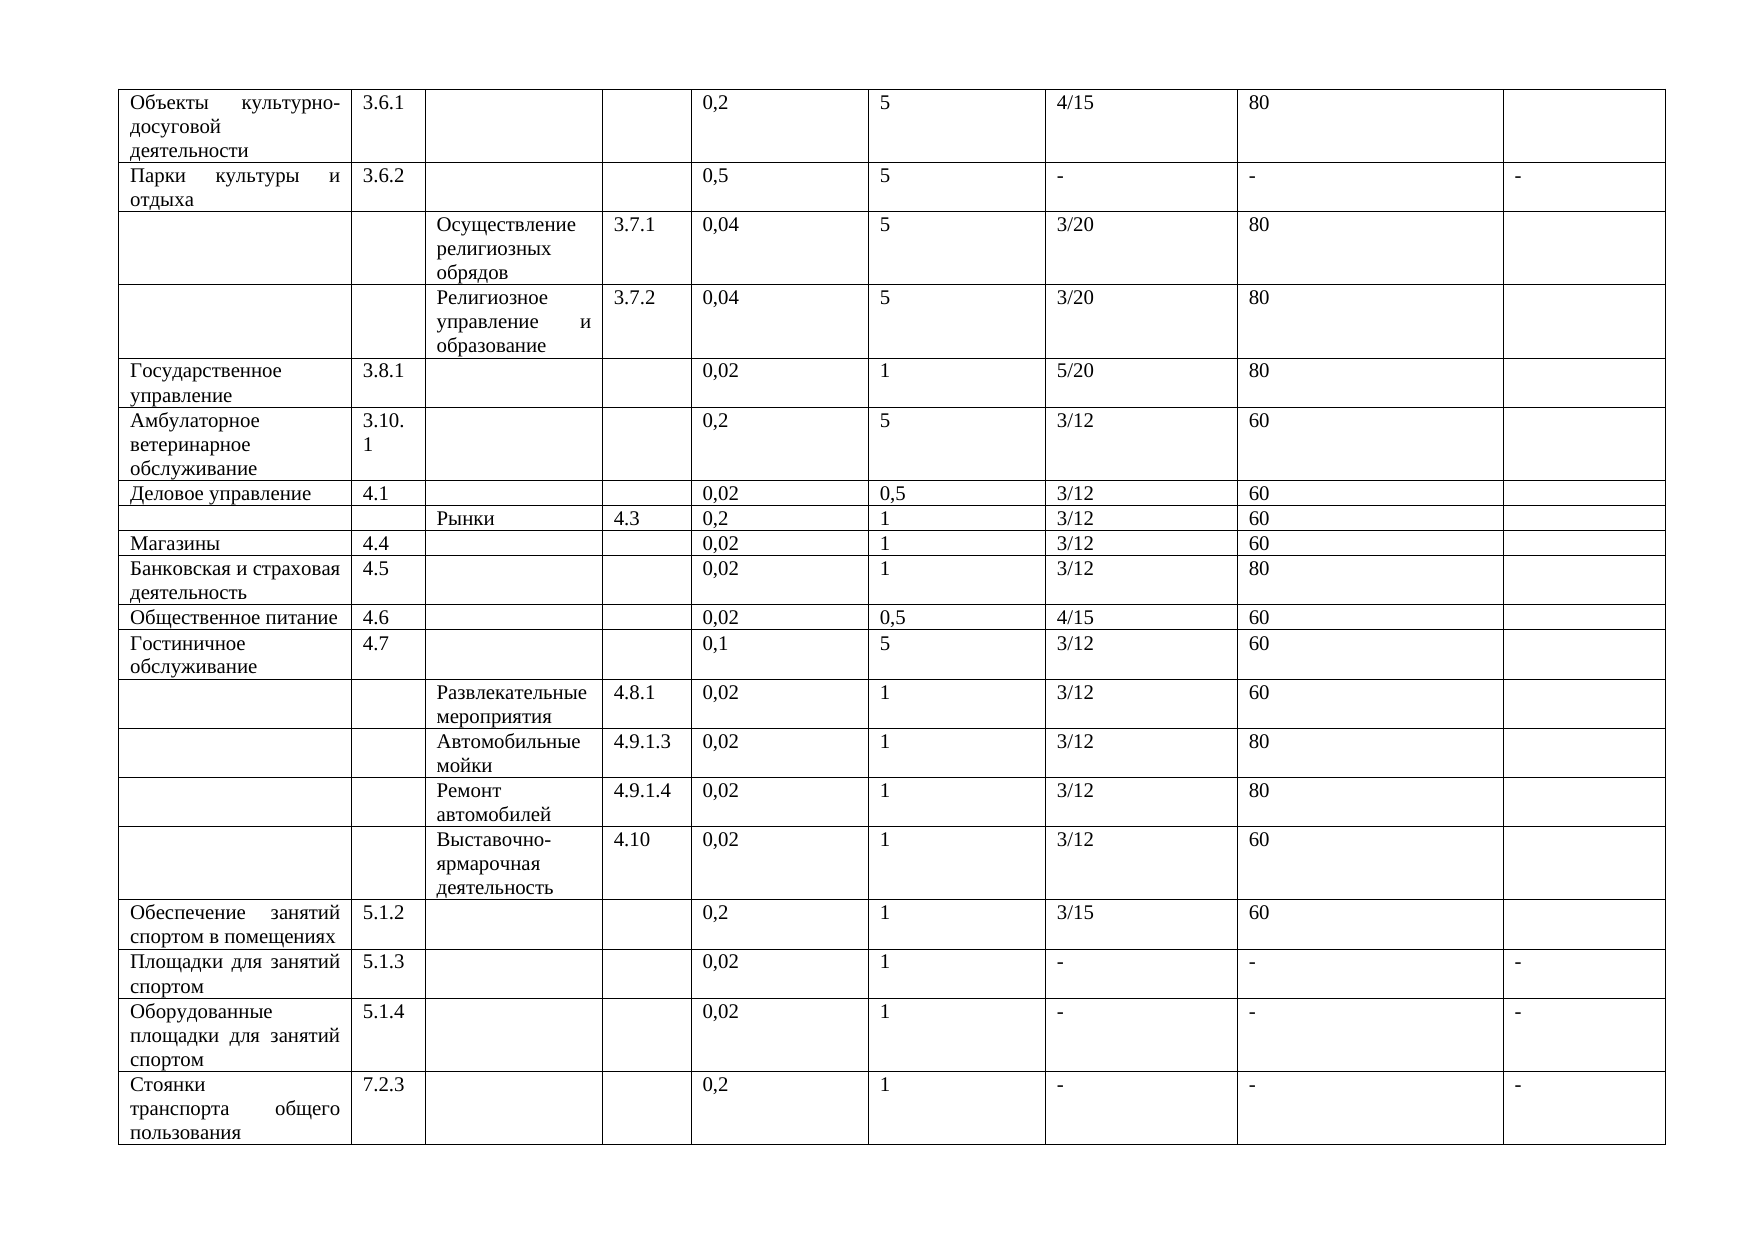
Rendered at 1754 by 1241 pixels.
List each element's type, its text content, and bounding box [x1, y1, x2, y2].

table_cell [1504, 408, 1665, 480]
table_cell 0,2 [692, 90, 868, 162]
table_cell [1504, 778, 1665, 826]
table_cell 0,02 [692, 680, 868, 728]
table_cell 1 [869, 506, 1045, 530]
table_cell 80 [1238, 359, 1503, 407]
table_cell - [1046, 950, 1237, 998]
table_cell [426, 163, 602, 211]
table_cell Государственное управление [119, 359, 351, 407]
table_cell 0,2 [692, 1072, 868, 1144]
table_cell [603, 408, 691, 480]
table_cell [603, 950, 691, 998]
table_cell Деловое управление [119, 481, 351, 505]
table_cell Рынки [426, 506, 602, 530]
table_cell 5 [869, 408, 1045, 480]
table_cell 3/12 [1046, 556, 1237, 604]
table_cell [426, 999, 602, 1071]
table_cell 4/15 [1046, 605, 1237, 629]
table_cell [352, 778, 425, 826]
table_cell 60 [1238, 900, 1503, 948]
table_cell 1 [869, 900, 1045, 948]
table_cell [352, 506, 425, 530]
table_cell [426, 481, 602, 505]
table_cell 4.6 [352, 605, 425, 629]
table_cell 0,02 [692, 729, 868, 777]
table_cell 5 [869, 285, 1045, 357]
table_cell [603, 630, 691, 678]
table_cell 0,02 [692, 827, 868, 899]
table_cell [1504, 481, 1665, 505]
table_cell - [1046, 163, 1237, 211]
table_cell 0,5 [869, 605, 1045, 629]
table_cell 5/20 [1046, 359, 1237, 407]
table_cell [1504, 212, 1665, 284]
table_cell 4.7 [352, 630, 425, 678]
table_cell 3/12 [1046, 827, 1237, 899]
table_cell [426, 950, 602, 998]
table_cell 0,2 [692, 408, 868, 480]
table_cell 4.3 [603, 506, 691, 530]
table_cell 1 [869, 1072, 1045, 1144]
table_cell Обеспечение занятий спортом в помещениях [119, 900, 351, 948]
table_cell 1 [869, 680, 1045, 728]
table_cell 3/12 [1046, 531, 1237, 555]
table_cell [1504, 285, 1665, 357]
table_cell 5 [869, 630, 1045, 678]
table_cell Оборудованные площадки для занятий спортом [119, 999, 351, 1071]
table_cell [603, 605, 691, 629]
table_cell Магазины [119, 531, 351, 555]
table_cell 5 [869, 90, 1045, 162]
table_cell 60 [1238, 531, 1503, 555]
table_cell 1 [869, 950, 1045, 998]
table_cell 0,02 [692, 778, 868, 826]
table_cell [352, 729, 425, 777]
table_cell Площадки для занятий спортом [119, 950, 351, 998]
table_cell [1504, 827, 1665, 899]
table_cell [426, 531, 602, 555]
table_cell [426, 408, 602, 480]
table_cell 3.6.2 [352, 163, 425, 211]
table_cell 0,02 [692, 481, 868, 505]
table_cell 4.9.1.3 [603, 729, 691, 777]
table_cell 5.1.2 [352, 900, 425, 948]
table_cell [352, 212, 425, 284]
table_cell 0,2 [692, 506, 868, 530]
table_cell [119, 729, 351, 777]
table_cell [603, 531, 691, 555]
table_cell 0,04 [692, 212, 868, 284]
table_cell [603, 999, 691, 1071]
table_cell [603, 556, 691, 604]
table_cell 1 [869, 531, 1045, 555]
table_cell 3.7.2 [603, 285, 691, 357]
table_cell [1504, 605, 1665, 629]
table_cell [426, 900, 602, 948]
table_cell 0,02 [692, 999, 868, 1071]
table_cell 80 [1238, 212, 1503, 284]
table_cell [1504, 630, 1665, 678]
table_cell 60 [1238, 408, 1503, 480]
table_cell - [1238, 163, 1503, 211]
table_cell 3/12 [1046, 630, 1237, 678]
table_cell Выставочно-ярмарочная деятельность [426, 827, 602, 899]
table_cell [426, 630, 602, 678]
table_cell - [1504, 1072, 1665, 1144]
table_cell 0,02 [692, 531, 868, 555]
table_cell [603, 900, 691, 948]
table_cell [603, 1072, 691, 1144]
table_cell Религиозное управление и образование [426, 285, 602, 357]
table_cell 0,02 [692, 556, 868, 604]
table_cell 80 [1238, 556, 1503, 604]
table_cell Стоянки транспорта общего пользования [119, 1072, 351, 1144]
table_cell 0,5 [692, 163, 868, 211]
table_cell Автомобильные мойки [426, 729, 602, 777]
table_cell 4.1 [352, 481, 425, 505]
table_cell 0,02 [692, 950, 868, 998]
table_cell 4.4 [352, 531, 425, 555]
table_cell 60 [1238, 630, 1503, 678]
table_cell 0,02 [692, 605, 868, 629]
table_cell 1 [869, 729, 1045, 777]
table_cell 3/20 [1046, 285, 1237, 357]
table_cell [119, 827, 351, 899]
table_cell 3.7.1 [603, 212, 691, 284]
table_cell 5 [869, 212, 1045, 284]
table_cell 1 [869, 827, 1045, 899]
table_cell 4/15 [1046, 90, 1237, 162]
table_cell - [1504, 999, 1665, 1071]
table_cell [1504, 556, 1665, 604]
table_cell 60 [1238, 605, 1503, 629]
table_cell - [1238, 999, 1503, 1071]
table_cell [426, 359, 602, 407]
table_cell 80 [1238, 90, 1503, 162]
table_cell 60 [1238, 506, 1503, 530]
table_cell [1504, 506, 1665, 530]
table_cell 3/12 [1046, 481, 1237, 505]
table_cell [603, 359, 691, 407]
table_cell [426, 1072, 602, 1144]
table_cell 3/20 [1046, 212, 1237, 284]
table_cell [1504, 90, 1665, 162]
table_cell [1504, 531, 1665, 555]
table_cell - [1238, 1072, 1503, 1144]
table_cell [426, 605, 602, 629]
table_cell 3.8.1 [352, 359, 425, 407]
table_cell - [1504, 163, 1665, 211]
table_cell 3.10.1 [352, 408, 425, 480]
table_cell 4.9.1.4 [603, 778, 691, 826]
table_cell 5.1.4 [352, 999, 425, 1071]
table_cell 7.2.3 [352, 1072, 425, 1144]
table_cell 5.1.3 [352, 950, 425, 998]
table_cell - [1046, 999, 1237, 1071]
table_cell Объекты культурно-досуговой деятельности [119, 90, 351, 162]
table_cell - [1046, 1072, 1237, 1144]
table_cell 3.6.1 [352, 90, 425, 162]
table_cell Ремонт автомобилей [426, 778, 602, 826]
table_cell Парки культуры и отдыха [119, 163, 351, 211]
table_cell [119, 680, 351, 728]
table_cell [603, 481, 691, 505]
table_cell 1 [869, 556, 1045, 604]
table_cell 0,04 [692, 285, 868, 357]
table_cell 4.8.1 [603, 680, 691, 728]
table_cell [119, 285, 351, 357]
table_cell [1504, 680, 1665, 728]
table_cell Амбулаторное ветеринарное обслуживание [119, 408, 351, 480]
table_cell [1504, 900, 1665, 948]
table_cell Развлекательные мероприятия [426, 680, 602, 728]
table_cell 3/15 [1046, 900, 1237, 948]
table_cell 0,1 [692, 630, 868, 678]
table_cell 4.10 [603, 827, 691, 899]
table_cell [352, 680, 425, 728]
table_cell 1 [869, 999, 1045, 1071]
table_cell 0,02 [692, 359, 868, 407]
table_cell [426, 90, 602, 162]
table_cell - [1504, 950, 1665, 998]
table_cell [1504, 359, 1665, 407]
table_cell 3/12 [1046, 778, 1237, 826]
table_cell 80 [1238, 729, 1503, 777]
table_cell [119, 506, 351, 530]
table_cell Общественное питание [119, 605, 351, 629]
table_cell 1 [869, 778, 1045, 826]
table_cell 0,5 [869, 481, 1045, 505]
table_cell 3/12 [1046, 729, 1237, 777]
table_cell 80 [1238, 778, 1503, 826]
table_cell [119, 778, 351, 826]
table_cell 80 [1238, 285, 1503, 357]
table_cell [352, 827, 425, 899]
table_cell 60 [1238, 481, 1503, 505]
table_cell 3/12 [1046, 408, 1237, 480]
table_cell 5 [869, 163, 1045, 211]
table_cell Осуществление религиозных обрядов [426, 212, 602, 284]
table_cell - [1238, 950, 1503, 998]
table_cell [352, 285, 425, 357]
table_cell Банковская и страховая деятельность [119, 556, 351, 604]
table_cell Гостиничное обслуживание [119, 630, 351, 678]
table_cell [426, 556, 602, 604]
table_cell 60 [1238, 827, 1503, 899]
table_cell 3/12 [1046, 680, 1237, 728]
table_cell 3/12 [1046, 506, 1237, 530]
table_cell [603, 90, 691, 162]
table_cell 60 [1238, 680, 1503, 728]
table_cell [603, 163, 691, 211]
table_cell 1 [869, 359, 1045, 407]
table_cell [119, 212, 351, 284]
table_cell 4.5 [352, 556, 425, 604]
table_cell [1504, 729, 1665, 777]
table_cell 0,2 [692, 900, 868, 948]
